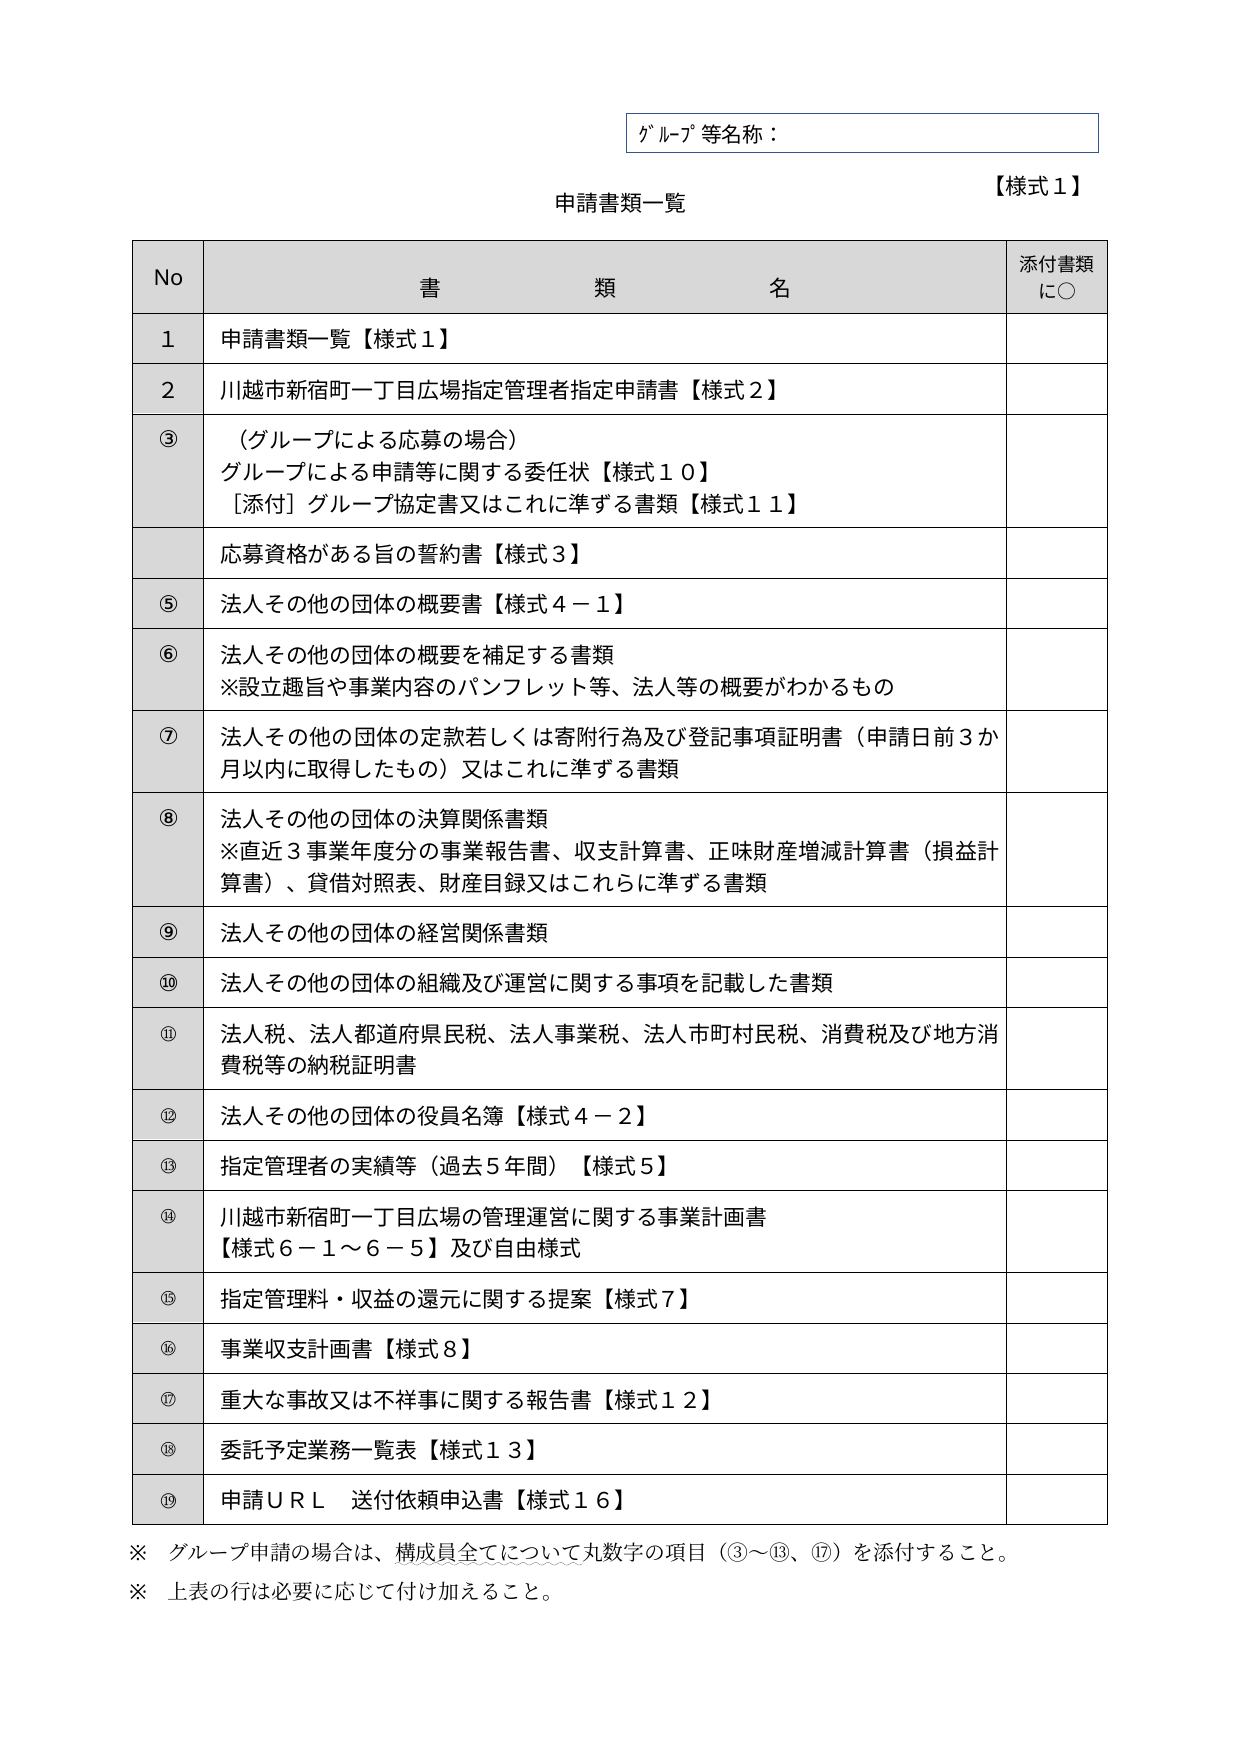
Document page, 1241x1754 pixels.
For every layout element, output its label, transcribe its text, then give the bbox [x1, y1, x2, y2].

table_cell 法人その他の団体の経営関係書類 [204, 907, 1006, 957]
table_header 書 類 名 [204, 241, 1006, 313]
table_cell ⑭ [133, 1191, 203, 1272]
table_cell 川越市新宿町一丁目広場指定管理者指定申請書【様式２】 [204, 364, 1006, 413]
table_cell 事業収支計画書【様式８】 [204, 1324, 1006, 1373]
table_cell 法人その他の団体の決算関係書類 ※直近３事業年度分の事業報告書、収支計算書、正味財産増減計算書（損益計算書）、貸借対照表、財産目録又はこれらに準ずる書類 [204, 793, 1006, 906]
table_cell ⑥ [133, 629, 203, 710]
text ※ 上表の行は必要に応じて付け加えること。 [129, 1572, 1122, 1610]
table_cell [1007, 1324, 1107, 1373]
table_cell 重大な事故又は不祥事に関する報告書【様式１２】 [204, 1374, 1006, 1423]
table_cell [1007, 711, 1107, 792]
table_cell [1007, 1273, 1107, 1322]
table_cell １ [133, 314, 203, 363]
table_cell ⑬ [133, 1141, 203, 1190]
table_cell ⑱ [133, 1424, 203, 1474]
table_cell 法人その他の団体の組織及び運営に関する事項を記載した書類 [204, 958, 1006, 1007]
table_header No [133, 241, 203, 313]
table_cell ⑫ [133, 1090, 203, 1139]
table_cell ⑨ [133, 907, 203, 957]
table_cell [1007, 1475, 1107, 1524]
table_cell [1007, 1141, 1107, 1190]
table_cell [1007, 528, 1107, 578]
table_cell 法人その他の団体の概要を補足する書類 ※設立趣旨や事業内容のパンフレット等、法人等の概要がわかるもの [204, 629, 1006, 710]
table_cell ⑲ [133, 1475, 203, 1524]
table_cell ２ [133, 364, 203, 413]
table_cell ⑩ [133, 958, 203, 1007]
table_cell ⑧ [133, 793, 203, 906]
table_cell ⑦ [133, 711, 203, 792]
text ※ グループ申請の場合は、構成員全てについて丸数字の項目（③～⑬、⑰）を添付すること。 [409, 1544, 1122, 1565]
table_cell [1007, 1191, 1107, 1272]
table_cell 指定管理者の実績等（過去５年間）【様式５】 [204, 1141, 1006, 1190]
table_cell ⑮ [133, 1273, 203, 1322]
table_cell [1007, 364, 1107, 413]
table_cell [1007, 415, 1107, 527]
table_cell ③ [133, 415, 203, 527]
table_cell 申請書類一覧【様式１】 [204, 314, 1006, 363]
table_cell 法人税、法人都道府県民税、法人事業税、法人市町村民税、消費税及び地方消費税等の納税証明書 [204, 1008, 1006, 1089]
table_cell [1007, 793, 1107, 906]
table_cell [1007, 1424, 1107, 1474]
table_cell 申請ＵＲＬ 送付依頼申込書【様式１６】 [204, 1475, 1006, 1524]
table_cell [1007, 1374, 1107, 1423]
table_cell 応募資格がある旨の誓約書【様式３】 [204, 528, 1006, 578]
table_cell 指定管理料・収益の還元に関する提案【様式７】 [204, 1273, 1006, 1322]
table_cell ⑯ [133, 1324, 203, 1373]
table_cell 法人その他の団体の役員名簿【様式４－２】 [204, 1090, 1006, 1139]
table_cell ⑪ [133, 1008, 203, 1089]
text ※ グループ申請の場合は、構成員全てについて丸数字の項目（③～⑬、⑰）を添付すること。 [129, 1544, 401, 1565]
table_cell [1007, 579, 1107, 628]
table_cell [133, 528, 203, 578]
table_header 添付書類に○ [1007, 241, 1107, 313]
table_cell 川越市新宿町一丁目広場の管理運営に関する事業計画書 【様式６－１～６－５】及び自由様式 [204, 1191, 1006, 1272]
table_cell [1007, 958, 1107, 1007]
table_cell 法人その他の団体の概要書【様式４－１】 [204, 579, 1006, 628]
table_cell （グループによる応募の場合） グループによる申請等に関する委任状【様式１０】 ［添付］グループ協定書又はこれに準ずる書類【様式１１】 [204, 415, 1006, 527]
table_cell 法人その他の団体の定款若しくは寄附行為及び登記事項証明書（申請日前３か月以内に取得したもの）又はこれに準ずる書類 [204, 711, 1006, 792]
text 申請書類一覧 [118, 183, 1122, 221]
table_cell ⑰ [133, 1374, 203, 1423]
table_cell [1007, 907, 1107, 957]
table_cell [1007, 1090, 1107, 1139]
table_cell ⑤ [133, 579, 203, 628]
table_cell 委託予定業務一覧表【様式１３】 [204, 1424, 1006, 1474]
table_cell [1007, 314, 1107, 363]
table_cell [1007, 629, 1107, 710]
table_cell [1007, 1008, 1107, 1089]
